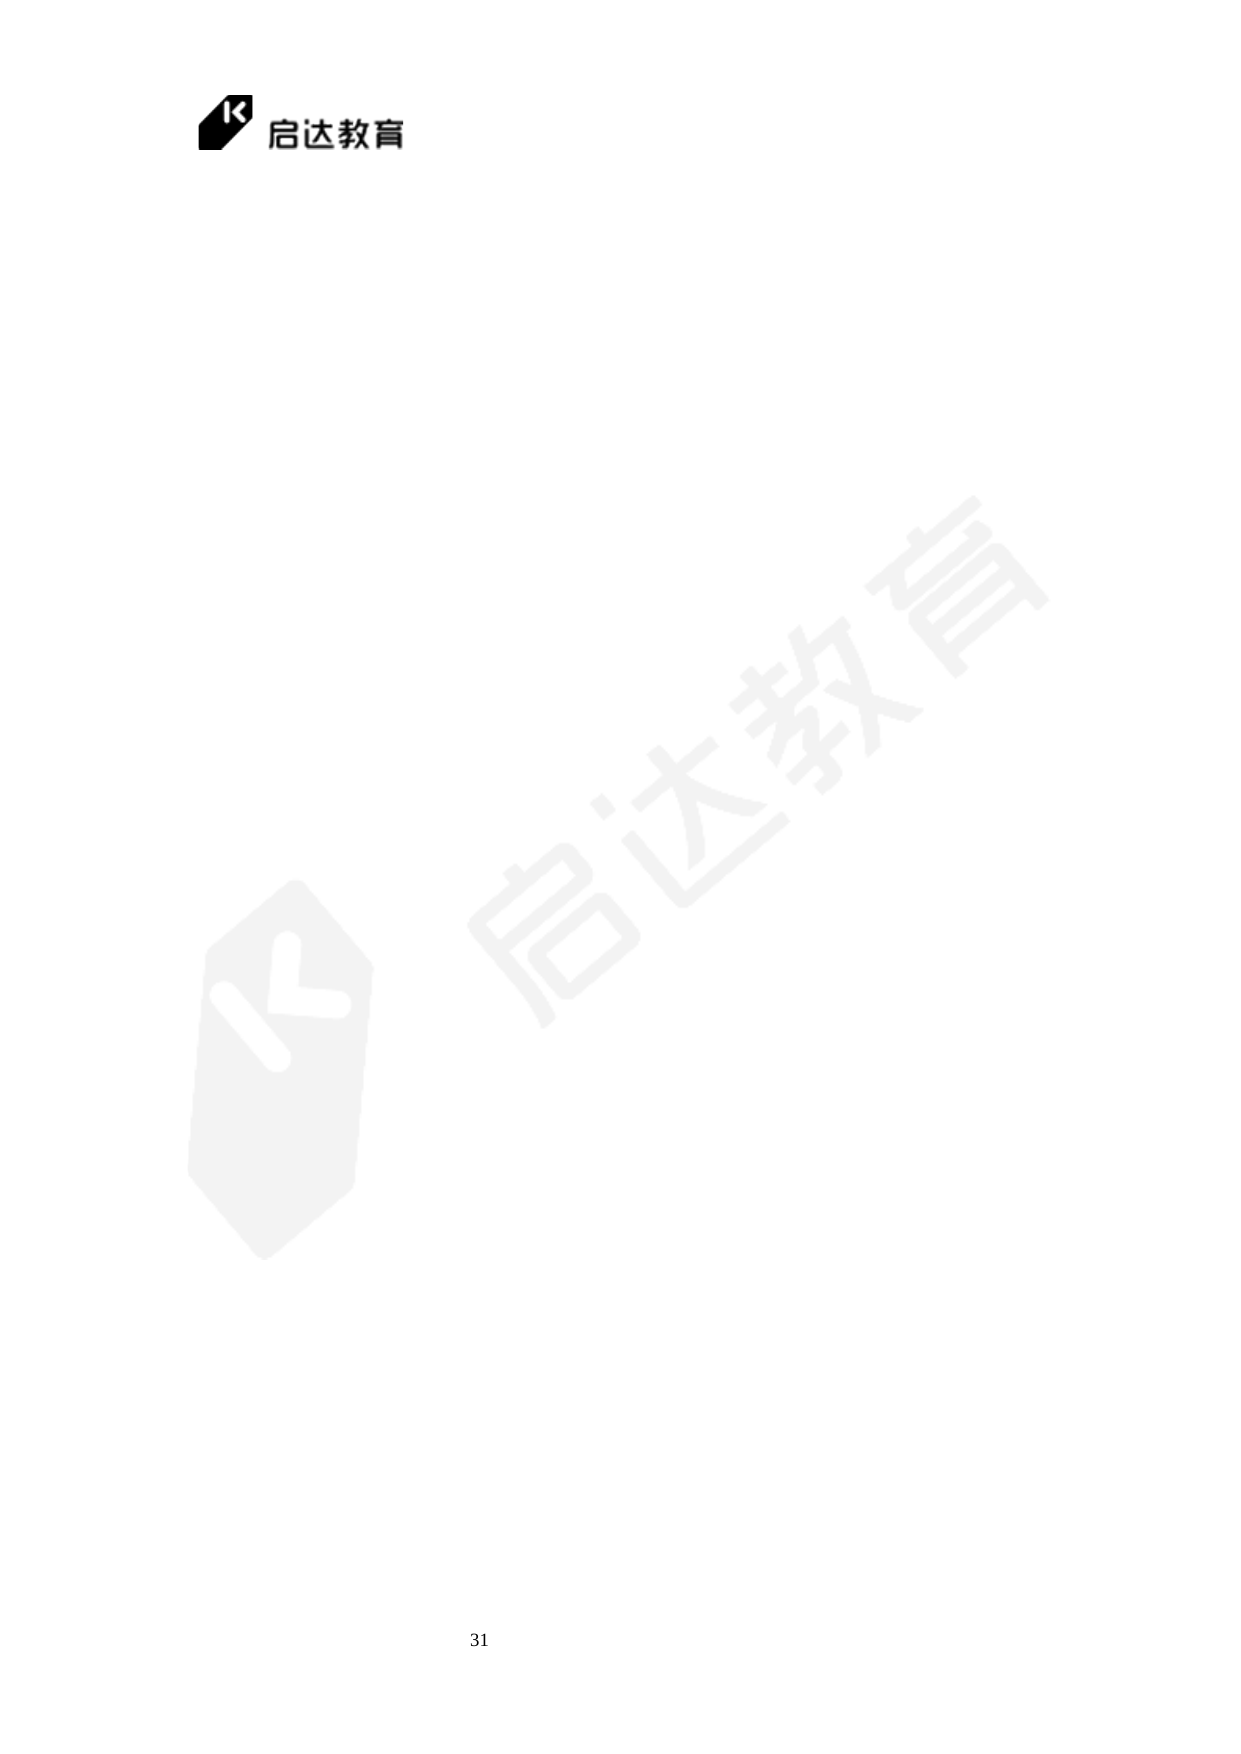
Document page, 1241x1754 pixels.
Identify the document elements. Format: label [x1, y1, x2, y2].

picture [198, 95, 404, 150]
